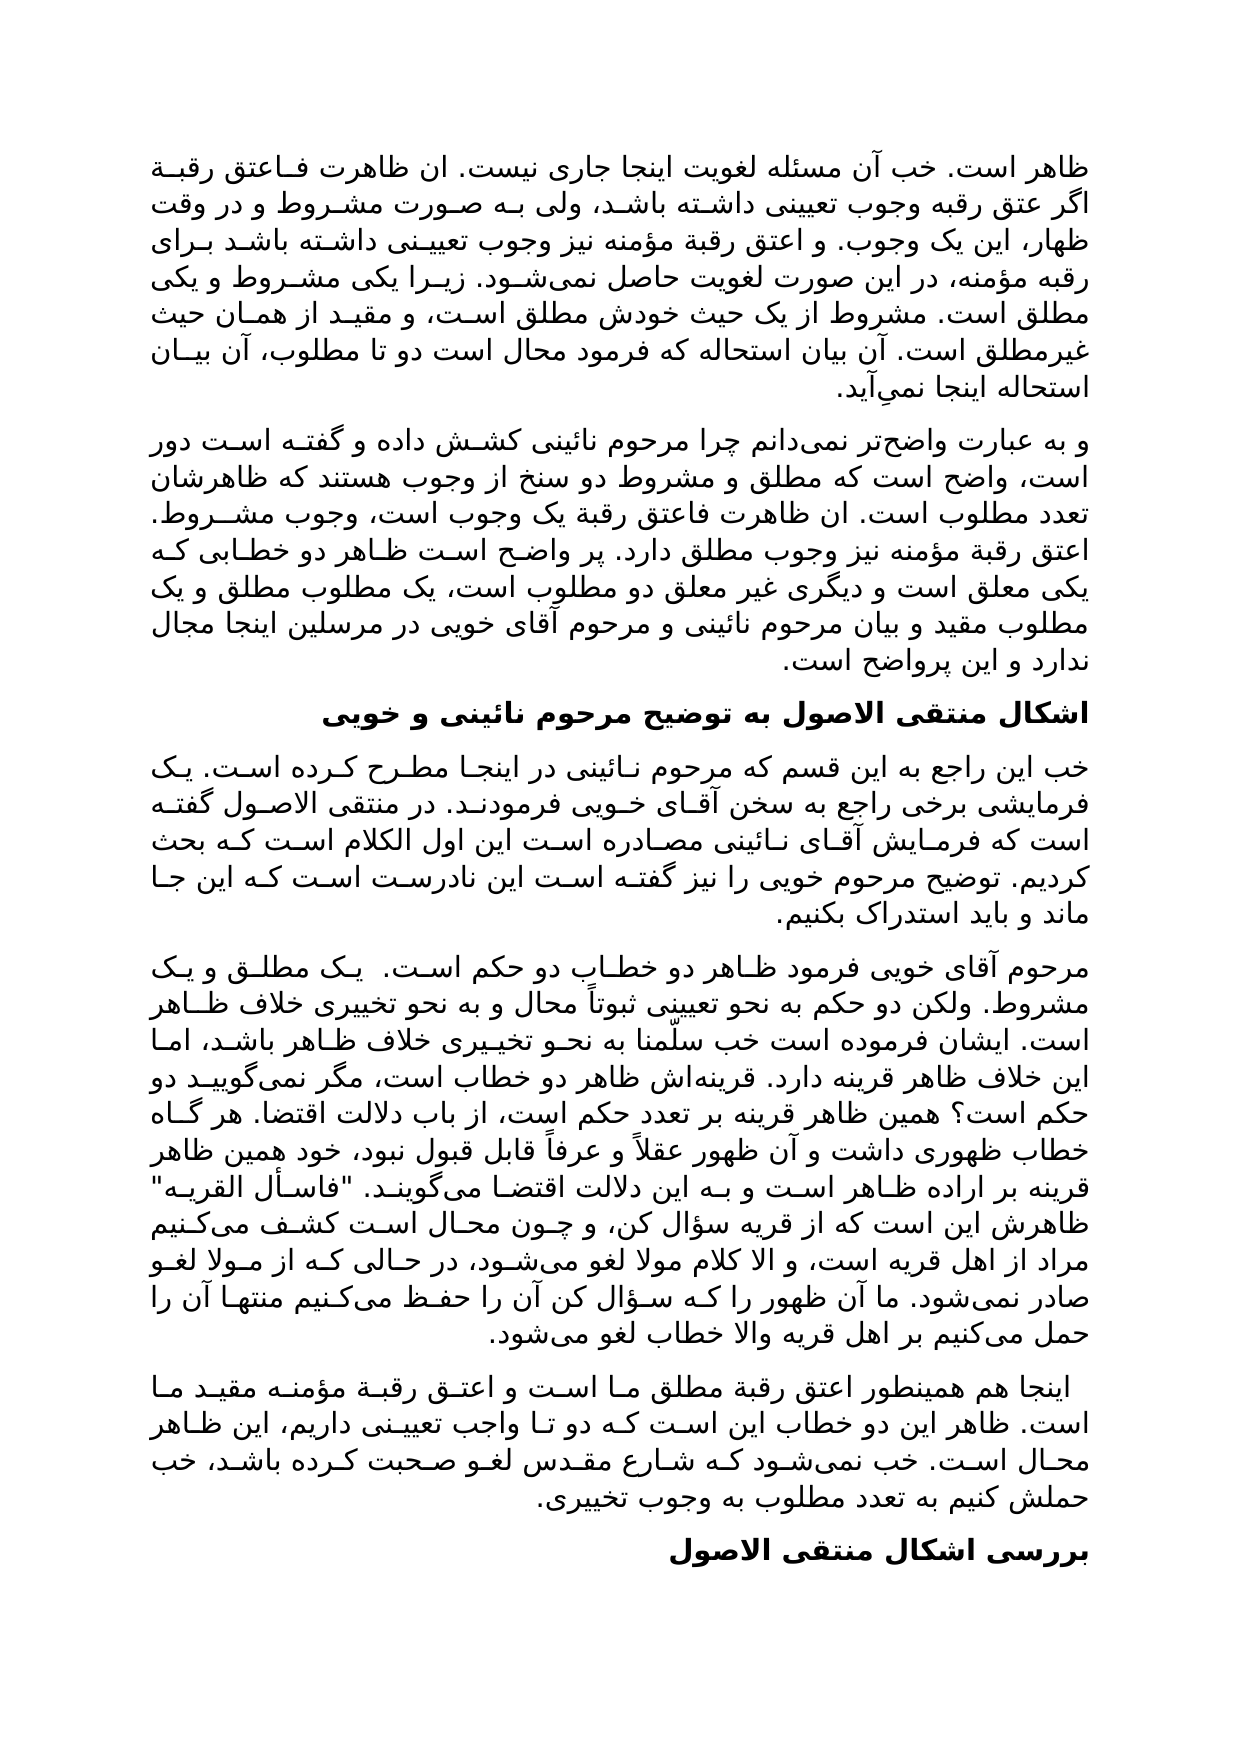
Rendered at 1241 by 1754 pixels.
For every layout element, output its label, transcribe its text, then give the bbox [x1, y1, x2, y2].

text و به عبارت واضح‌تر نمی‌دانم چرا مرحوم نائینی کشش داده و گفته است دور است، واضح است که مطلق و مشروط دو سنخ از وجوب هستند که ظاهرشان تعدد مطلوب است. ان ظاهرت فاعتق رقبة یک وجوب است، وجوب مشروط. اعتق رقبة مؤمنه نیز وجوب مطلق دارد. پر واضح است ظاهر دو خطابی که یکی معلق است و دیگری غیر معلق دو مطلوب است، یک مطلوب مطلق و یک مطلوب مقید و بیان مرحوم نائینی و مرحوم آقای خویی در مرسلین اینجا مجال ندارد و این پرواضح است. [150, 423, 1090, 677]
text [150, 150, 1090, 404]
text اینجا هم همینطور اعتق رقبة مطلق ما است و اعتق رقبة مؤمنه مقید ما است. ظاهر این دو خطاب این است که دو تا واجب تعیینی داریم، این ظاهر محال است. خب نمی‌شود که شارع مقدس لغو صحبت کرده باشد، خب حملش کنیم به تعدد مطلوب به وجوب تخییری. [150, 1370, 1090, 1514]
text بررسی اشکال منتقی الاصول [150, 1533, 1090, 1567]
text مرحوم آقای خویی فرمود ظاهر دو خطاب دو حکم است. یک مطلق و یک مشروط. ولکن دو حکم به نحو تعیینی ثبوتاً محال و به نحو تخییری خلاف ظاهر است. ایشان فرموده است خب سلّمنا به نحو تخییری خلاف ظاهر باشد، اما این خلاف ظاهر قرینه دارد. قرینه‌اش ظاهر دو خطاب است، مگر نمی‌گویید دو حکم است؟ همین ظاهر قرینه بر تعدد حکم است، از باب دلالت اقتضا. هر گاه خطاب ظهوری داشت و آن ظهور عقلاً و عرفاً قابل قبول نبود، خود همین ظاهر قرینه بر اراده ظاهر است و به این دلالت اقتضا می‌گویند. "فاسأل القریه" ظاهرش این است که از قریه سؤال کن، و چون محال است کشف می‌کنیم مراد از اهل قریه است، و الا کلام مولا لغو می‌شود، در حالی که از مولا لغو صادر نمی‌شود. ما آن ظهور را که سؤال کن آن را حفظ می‌کنیم منتها آن را حمل می‌کنیم بر اهل قریه والا خطاب لغو می‌شود. [150, 950, 1090, 1351]
text خب این راجع به این قسم که مرحوم نائینی در اینجا مطرح کرده است. یک فرمایشی برخی راجع به سخن آقای خویی فرمودند. در منتقی الاصول گفته است که فرمایش آقای نائینی مصادره است این اول الکلام است که بحث کردیم. توضیح مرحوم خویی را نیز گفته است این نادرست است که این جا ماند و باید استدراک بکنیم. [150, 750, 1090, 931]
text اشکال منتقی الاصول به توضیح مرحوم نائینی و خویی [150, 697, 1090, 731]
